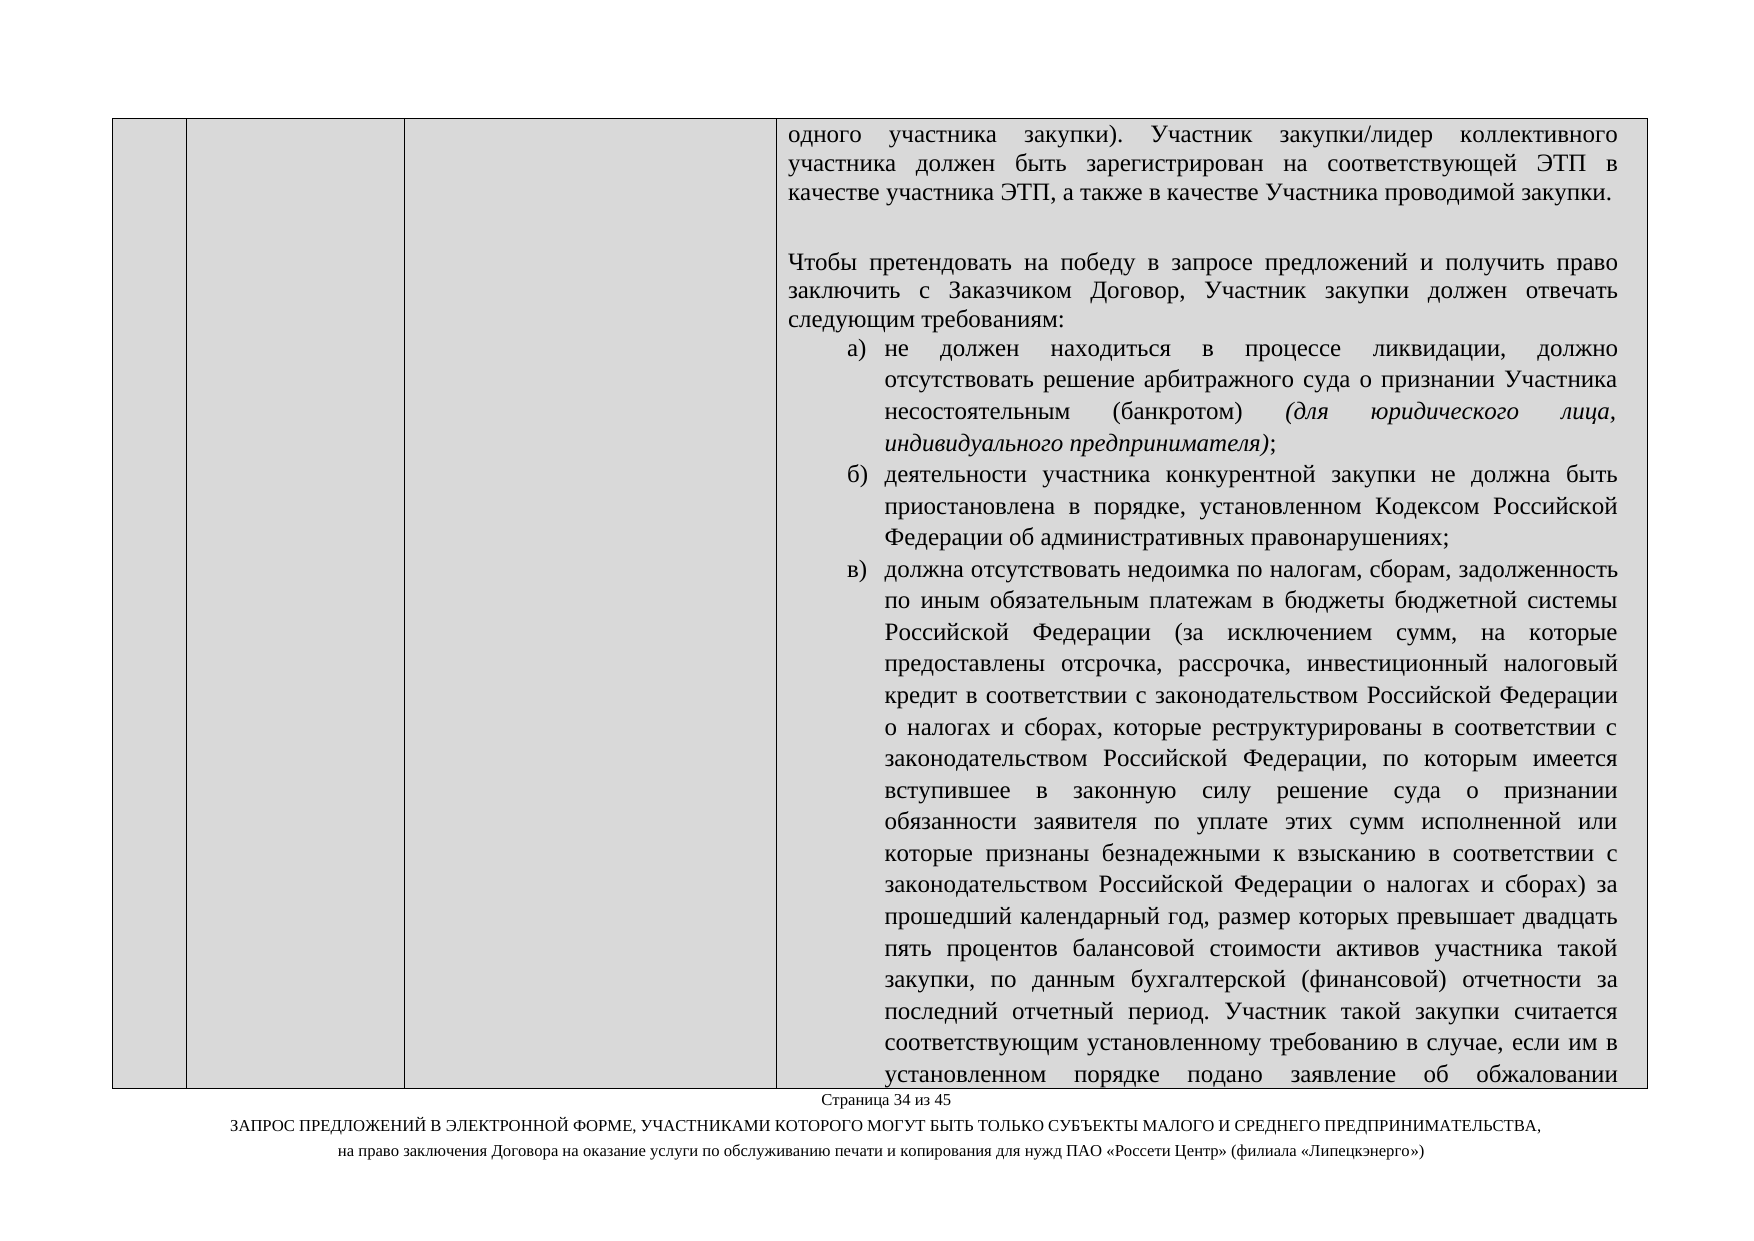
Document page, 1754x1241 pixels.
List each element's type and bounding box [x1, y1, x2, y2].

table_cell [405, 119, 776, 1088]
table_cell [777, 119, 1647, 1088]
table_cell [187, 119, 404, 1088]
table_cell [113, 119, 186, 1088]
